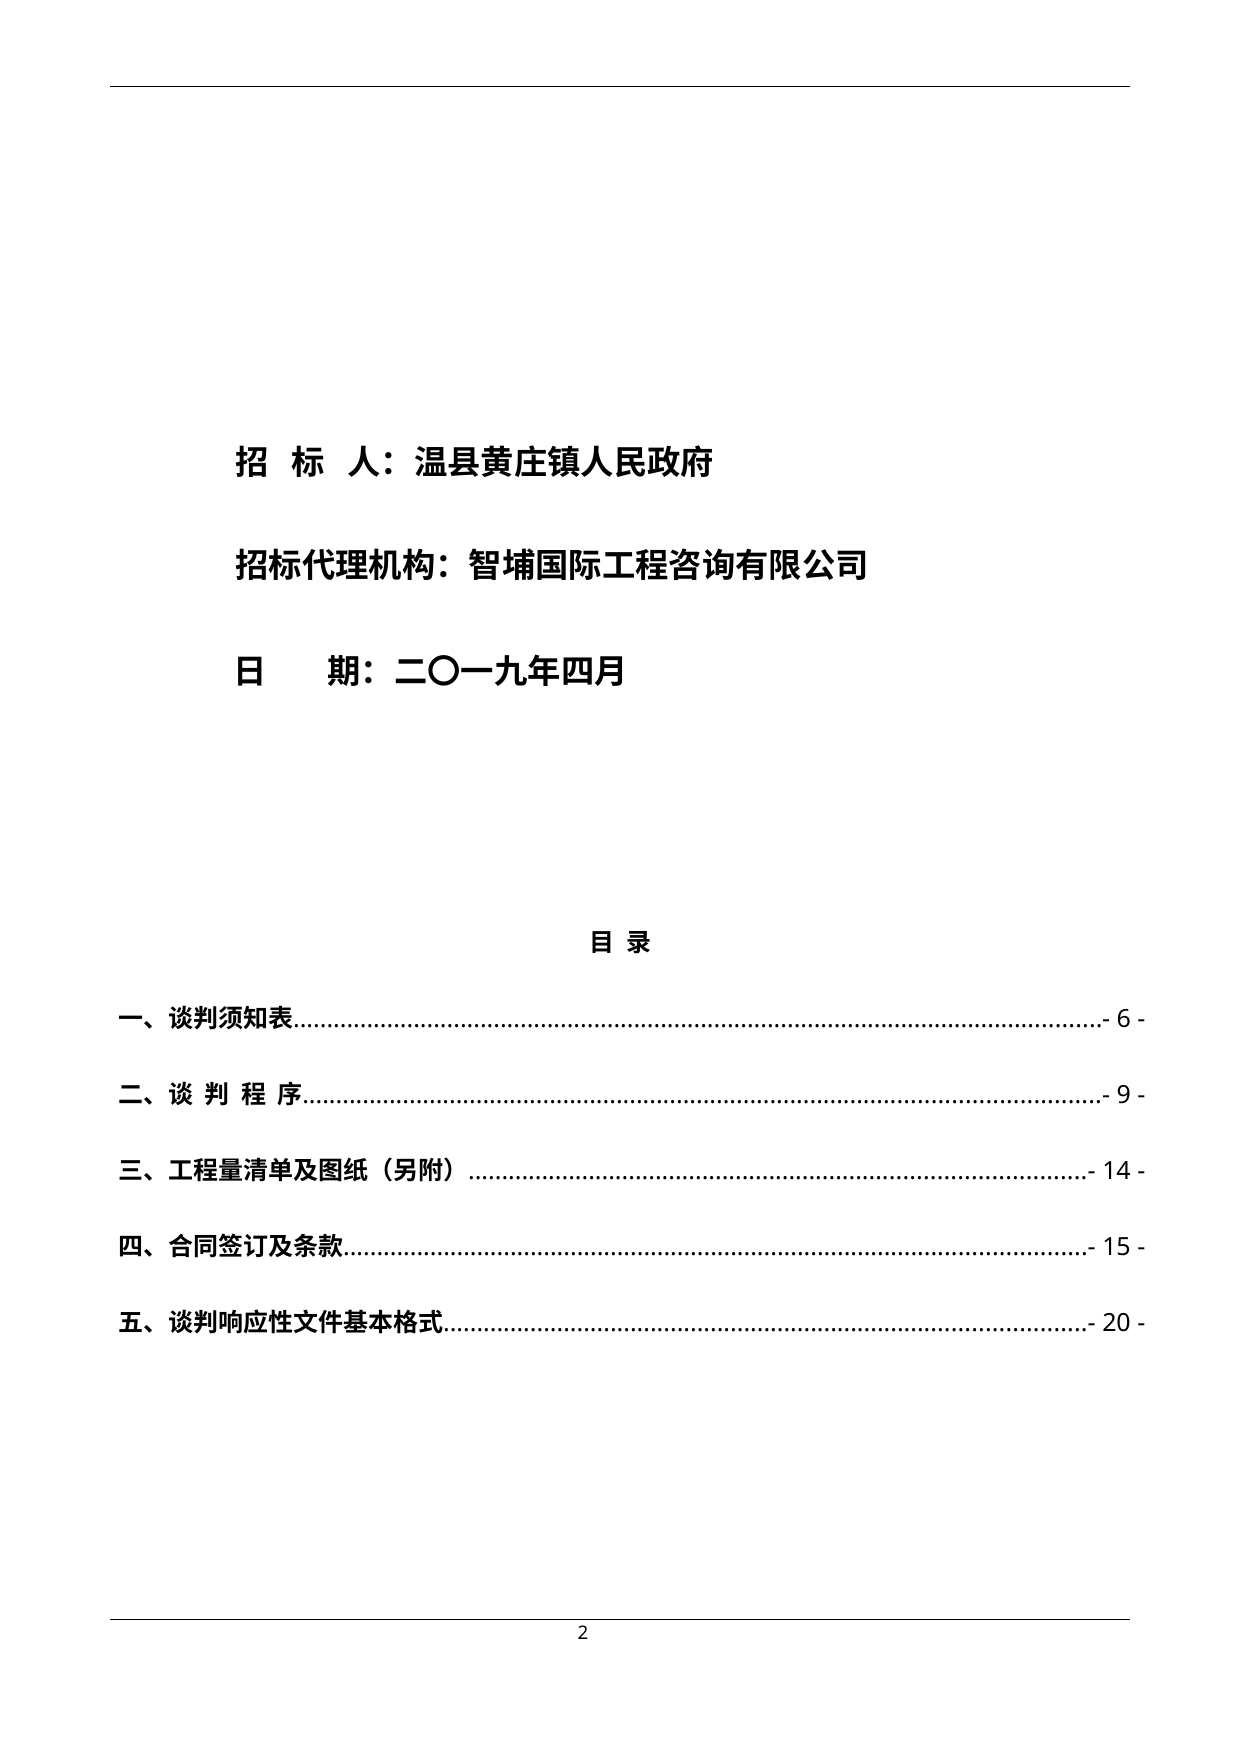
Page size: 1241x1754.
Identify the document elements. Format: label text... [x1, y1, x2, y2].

text 招标代理机构：智埔国际工程咨询有限公司 [118, 524, 1122, 603]
text 二、谈 判 程 序 - 9 - [118, 1073, 1122, 1112]
text 四、合同签订及条款 - 15 - [118, 1224, 1122, 1264]
text 目 录 [118, 921, 1122, 961]
text 日 期：二〇一九年四月 [110, 627, 1130, 710]
text 三、工程量清单及图纸（另附） - 14 - [118, 1149, 1122, 1188]
text 五、谈判响应性文件基本格式 - 20 - [118, 1300, 1122, 1340]
text 一、谈判须知表 - 6 - [118, 997, 1122, 1037]
text 招 标 人：温县黄庄镇人民政府 [118, 421, 1122, 500]
